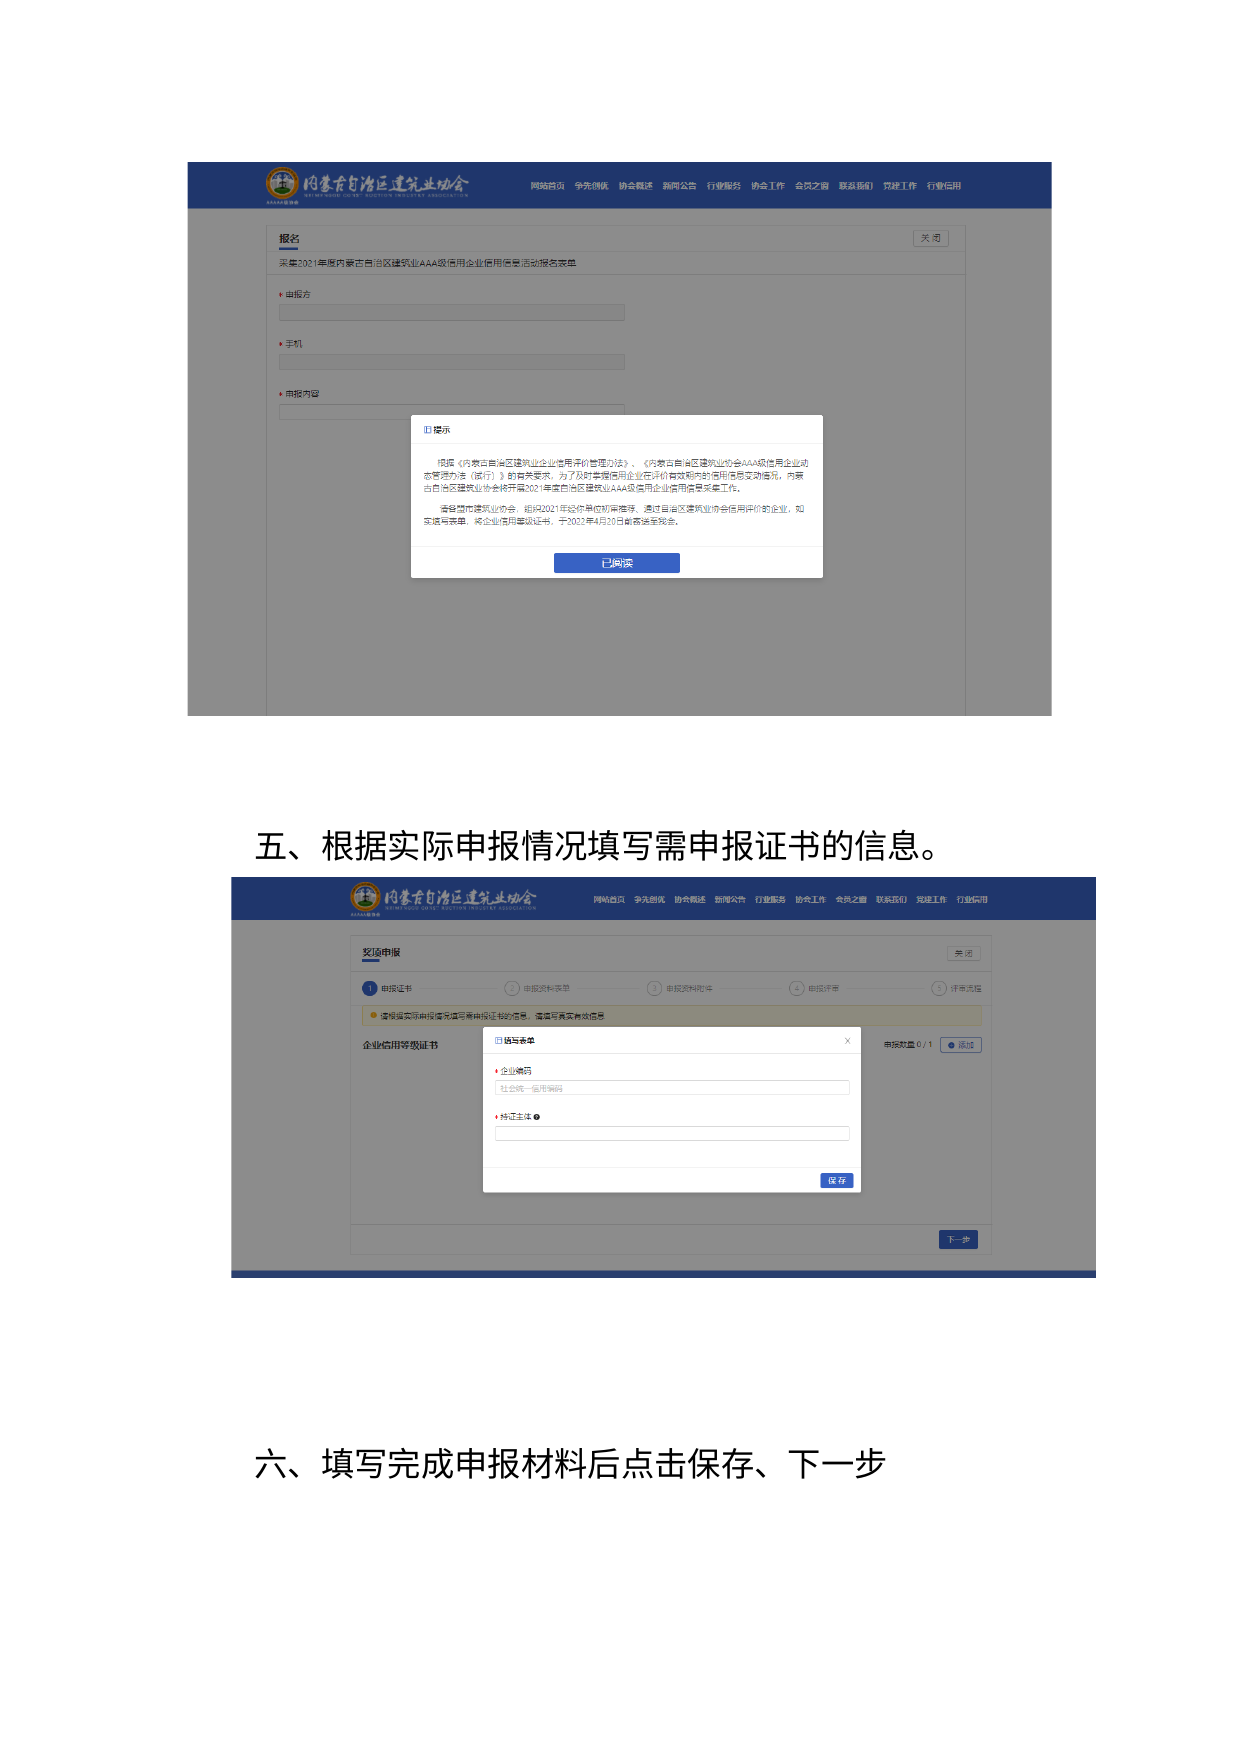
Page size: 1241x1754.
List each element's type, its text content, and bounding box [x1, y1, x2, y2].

list 五、根据实际申报情况填写需申报证书的信息。 [187, 812, 1053, 877]
picture [187, 162, 1052, 716]
list 六、填写完成申报材料后点击保存、下一步 [187, 1429, 1053, 1494]
picture [231, 877, 1096, 1278]
